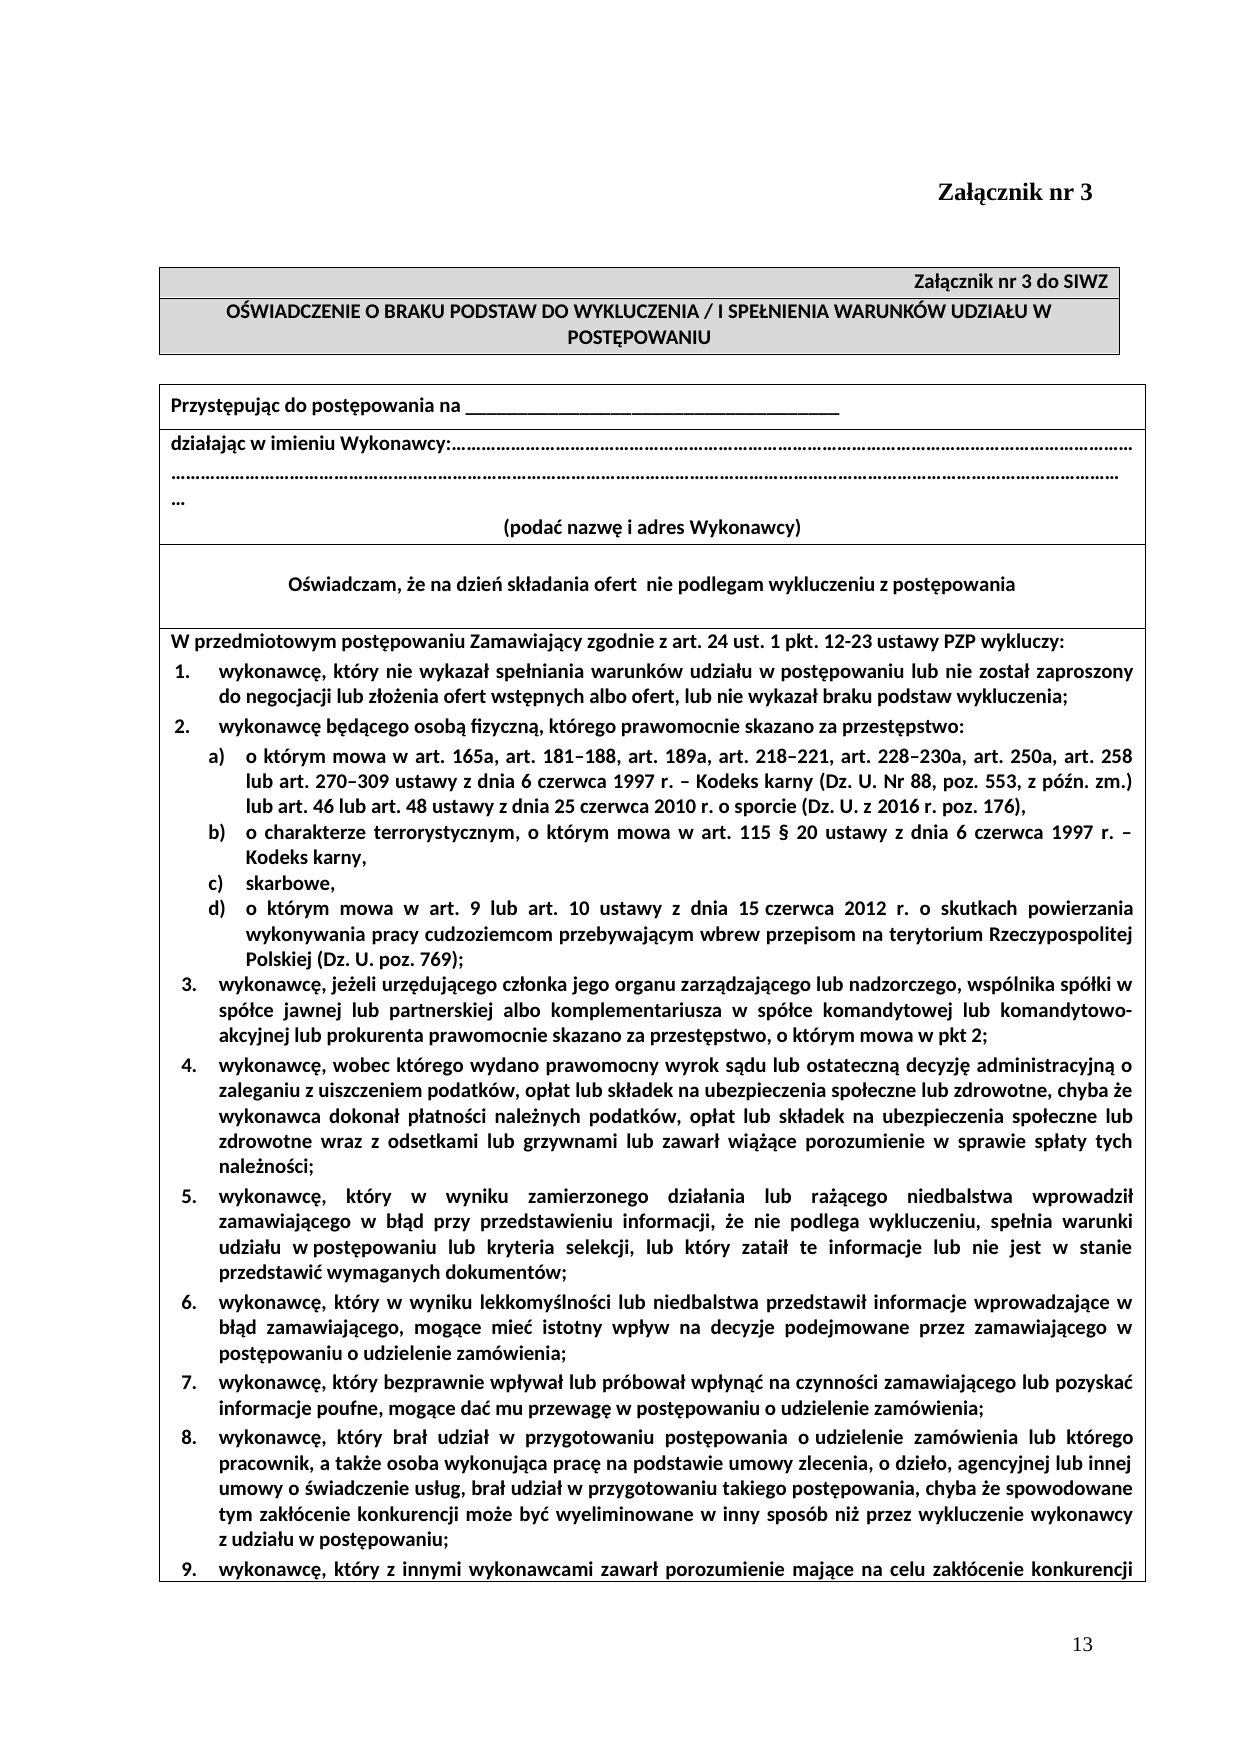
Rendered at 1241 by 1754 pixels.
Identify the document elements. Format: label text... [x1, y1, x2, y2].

table_cell Oświadczam, że na dzień składania ofert nie podlegam wykluczeniu z postępowania [160, 545, 1145, 628]
table_header Załącznik nr 3 do SIWZ [160, 268, 1119, 297]
table_cell działając w imieniu Wykonawcy:………………………………………………………………………………………………………………………… …………………………………………………………………………………………………………………………………………………………………………… (podać nazwę i adres Wykonawcy) [160, 430, 1145, 544]
table_cell OŚWIADCZENIE O BRAKU PODSTAW DO WYKLUCZENIA / I SPEŁNIENIA WARUNKÓW UDZIAŁU W POSTĘPOWANIU [160, 299, 1119, 353]
text Załącznik nr 3 [694, 177, 1093, 206]
table_header Przystępując do postępowania na ____________________________________ [160, 385, 1145, 429]
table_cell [160, 629, 1145, 1581]
